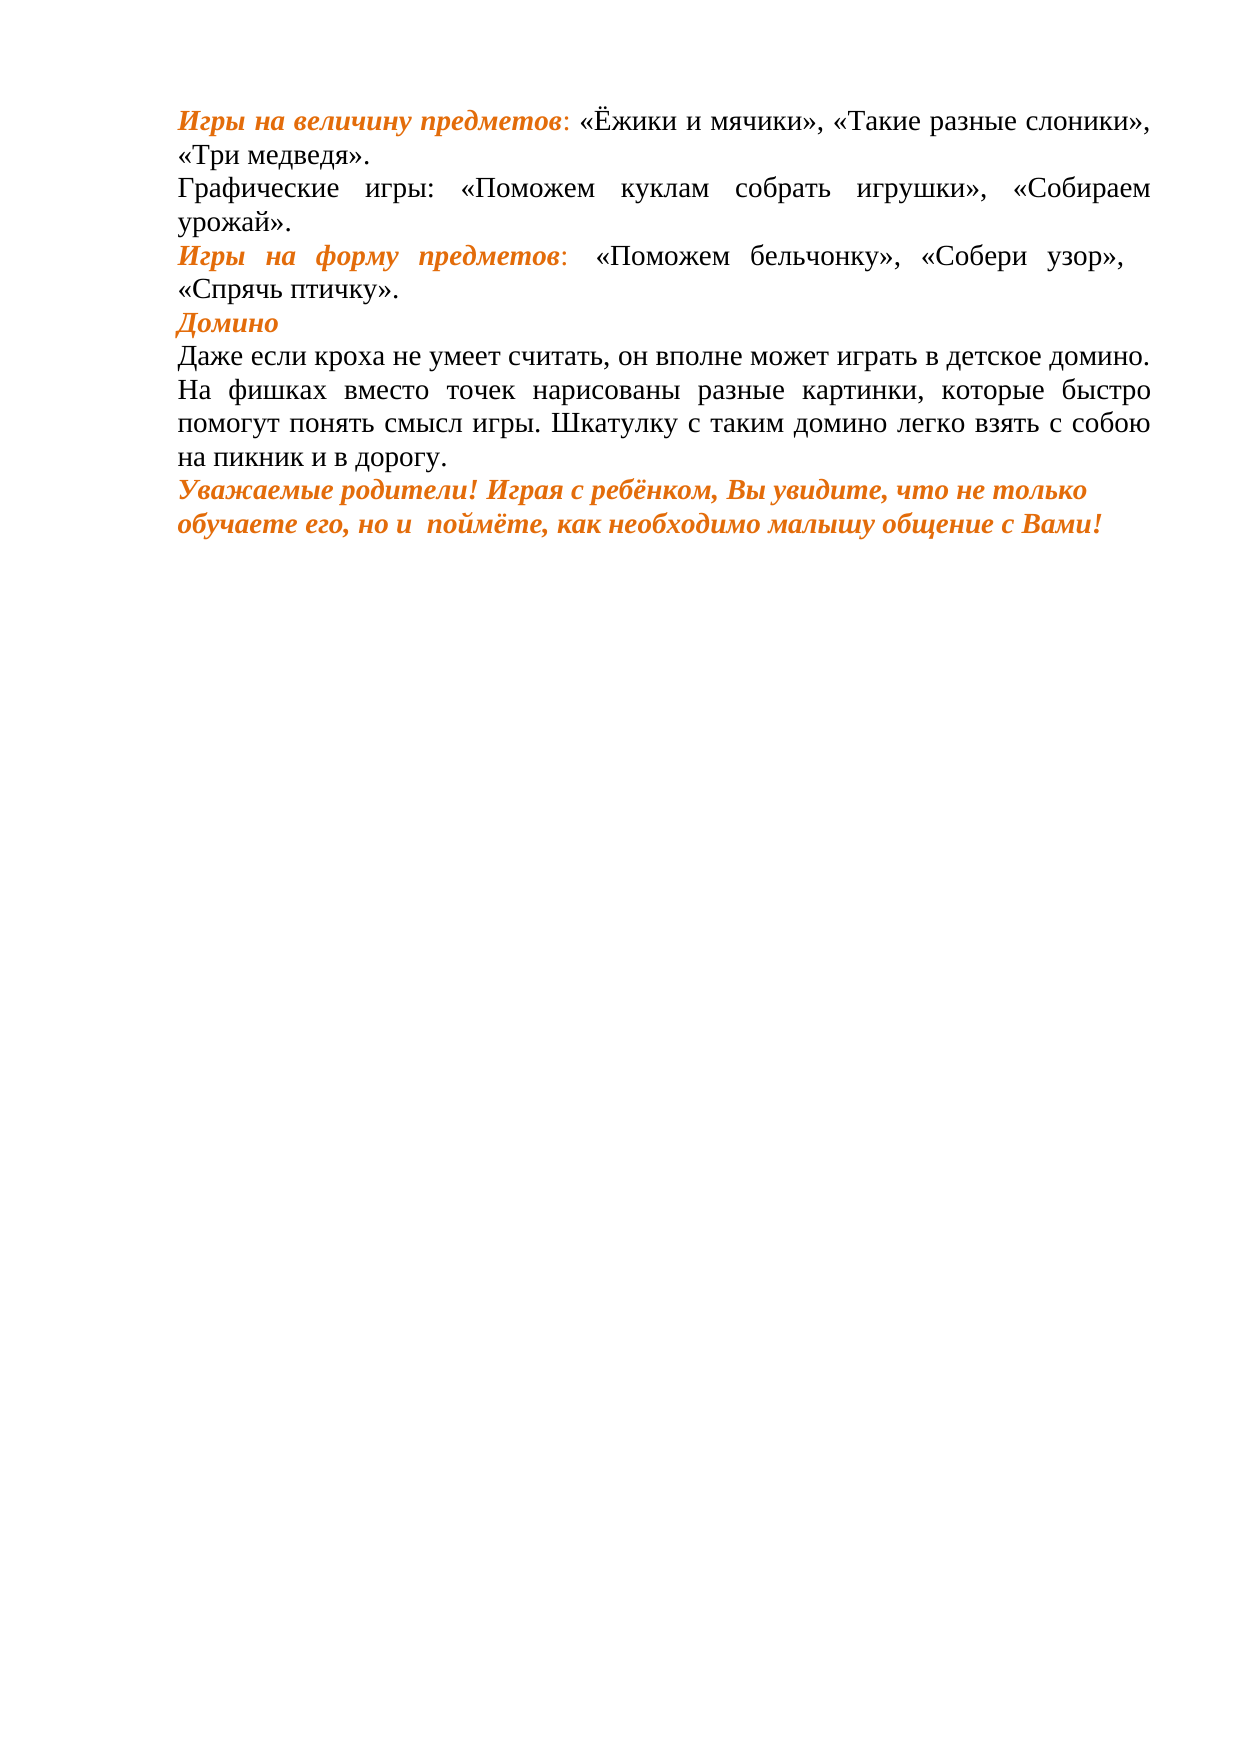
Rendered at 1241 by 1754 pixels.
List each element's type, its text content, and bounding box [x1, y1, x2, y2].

text Даже если кроха не умеет считать, он вполне может играть в детское домино. На фишках вместо точек нарисованы разные картинки, которые быстро помогут понять смысл игры. Шкатулку с таким домино легко взять с собою на пикник и в дорогу. [177, 338, 1152, 472]
text Игры на величину предметов: «Ёжики и мячики», «Такие разные слоники», «Три медведя». [177, 103, 1152, 171]
text Игры на форму предметов: «Поможем бельчонку», «Собери узор», «Спрячь птичку». [177, 238, 1152, 305]
text Графические игры: «Поможем куклам собрать игрушки», «Собираем урожай». [177, 171, 1152, 238]
text Домино [177, 305, 1152, 338]
text Уважаемые родители! Играя с ребёнком, Вы увидите, что не только обучаете его, но и поймёте, как необходимо малышу общение с Вами! [177, 472, 1152, 539]
